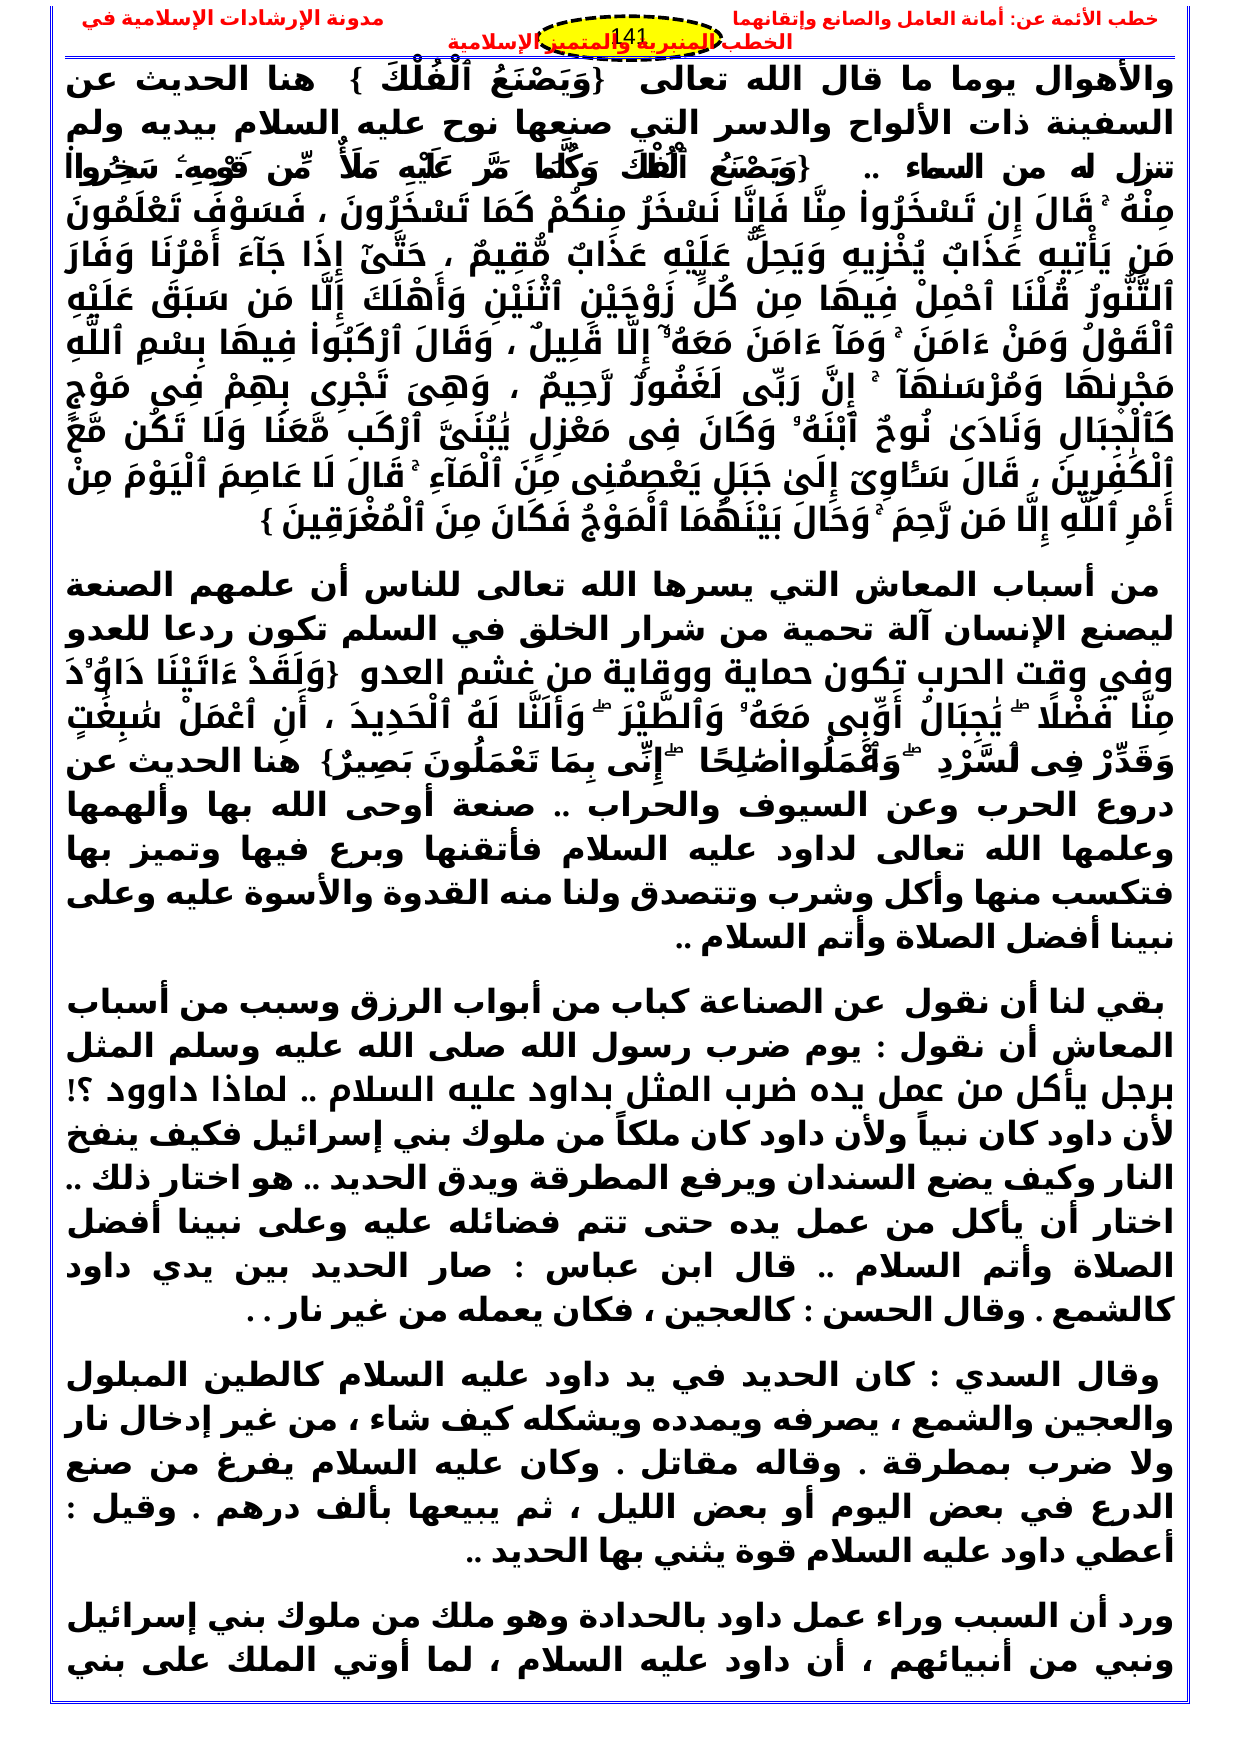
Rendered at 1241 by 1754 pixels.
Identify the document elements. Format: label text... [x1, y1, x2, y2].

text وقال السدي : كان الحديد في يد داود عليه السلام كالطين المبلول والعجين والشمع ، يصرفه ويمدده ويشكله كيف شاء ، من غير إدخال نار ولا ضرب بمطرقة . وقاله مقاتل . وكان عليه السلام يفرغ من صنع الدرع في بعض اليوم أو بعض الليل ، ثم يبيعها بألف درهم . وقيل : أعطي داود عليه السلام قوة يثني بها الحديد .. [65, 1356, 1175, 1570]
text من أسباب المعاش التي يسرها الله تعالى للناس أن علمهم الصنعة ليصنع الإنسان آلة تحمية من شرار الخلق في السلم تكون ردعا للعدو وفي وقت الحرب تكون حماية ووقاية من غشم العدو {وَلَقَدْ ءَاتَيْنَا دَاوُۥدَ مِنَّا فَضْلًا ۖ يَٰجِبَالُ أَوِّبِى مَعَهُۥ وَٱلطَّيْرَ ۖ وَأَلَنَّا لَهُ ٱلْحَدِيدَ ، أَنِ ٱعْمَلْ سَٰبِغَٰتٍ وَقَدِّرْ فِى ٱلسَّرْدِ ۖ وَٱعْمَلُوا۟ صَٰلِحًا ۖ إِنِّى بِمَا تَعْمَلُونَ بَصِيرٌ} هنا الحديث عن دروع الحرب وعن السيوف والحراب .. صنعة أوحى الله بها وألهمها وعلمها الله تعالى لداود عليه السلام فأتقنها وبرع فيها وتميز بها فتكسب منها وأكل وشرب وتتصدق ولنا منه القدوة والأسوة عليه وعلى نبينا أفضل الصلاة وأتم السلام .. [65, 565, 1175, 956]
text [65, 59, 1175, 538]
text بقي لنا أن نقول عن الصناعة كباب من أبواب الرزق وسبب من أسباب المعاش أن نقول : يوم ضرب رسول الله صلى الله عليه وسلم المثل برجل يأكل من عمل يده ضرب المثل بداود عليه السلام .. لماذا داوود ؟! لأن داود كان نبياً ولأن داود كان ملكاً من ملوك بني إسرائيل فكيف ينفخ النار وكيف يضع السندان ويرفع المطرقة ويدق الحديد .. هو اختار ذلك .. اختار أن يأكل من عمل يده حتى تتم فضائله عليه وعلى نبينا أفضل الصلاة وأتم السلام .. قال ابن عباس : صار الحديد بين يدي داود كالشمع . وقال الحسن : كالعجين ، فكان يعمله من غير نار . . [65, 982, 1175, 1329]
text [65, 1597, 1175, 1679]
